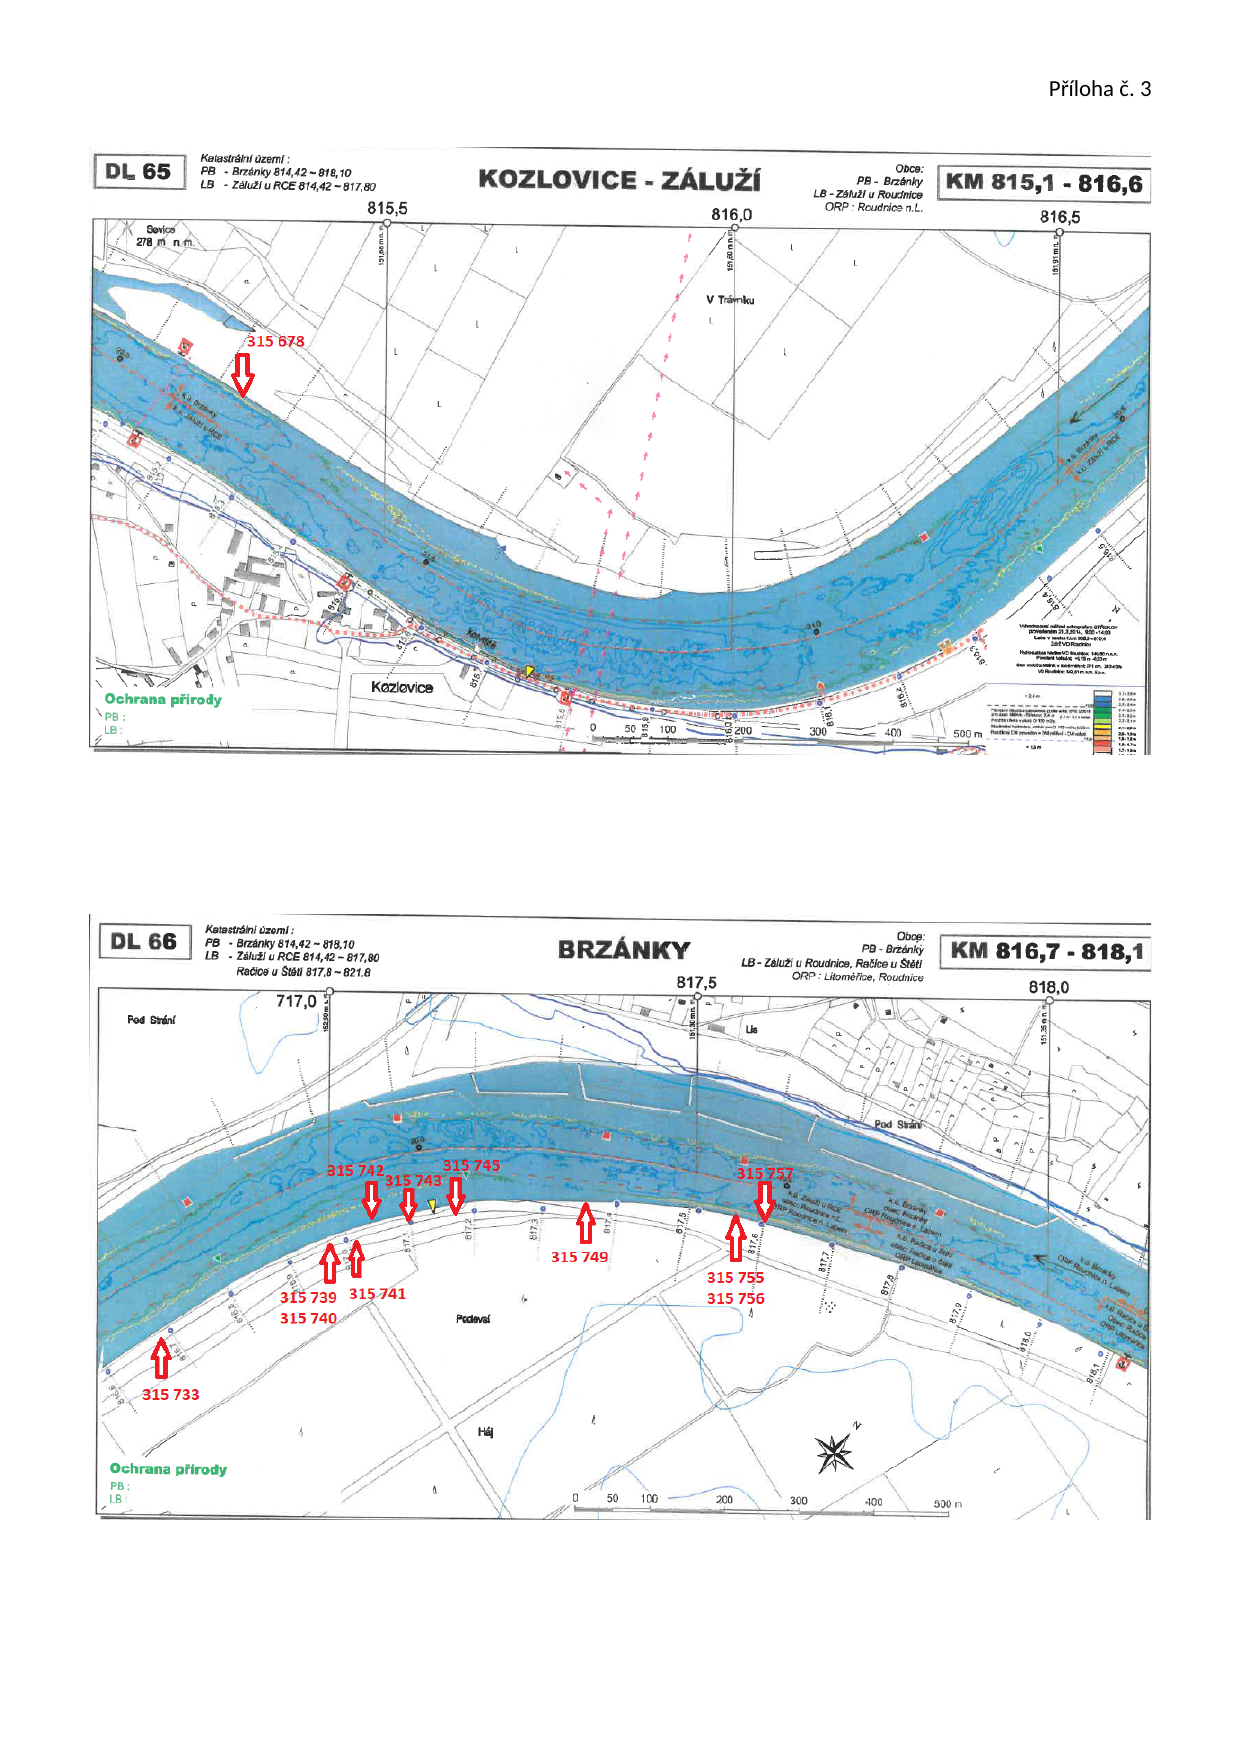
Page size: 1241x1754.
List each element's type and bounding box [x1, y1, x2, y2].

picture [89, 147, 1152, 755]
picture [89, 914, 1152, 1520]
